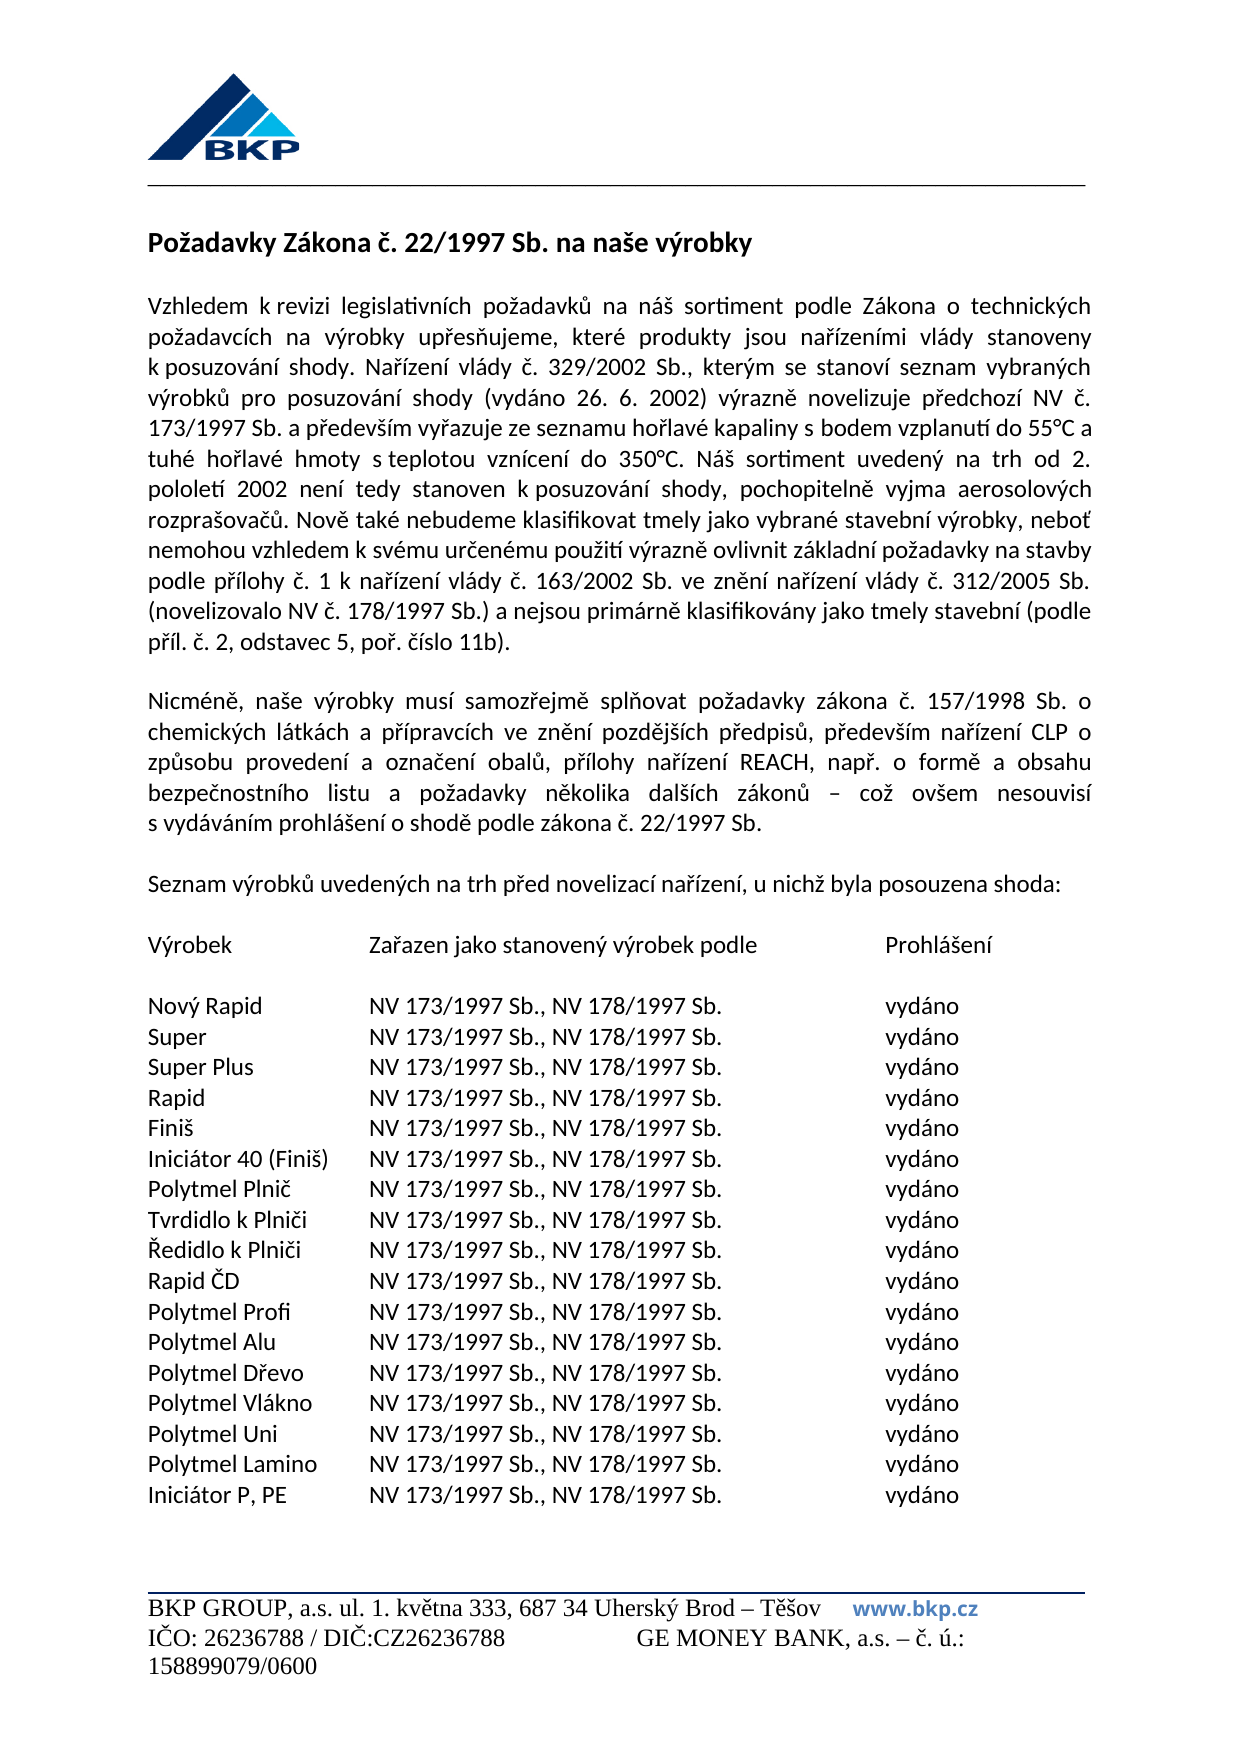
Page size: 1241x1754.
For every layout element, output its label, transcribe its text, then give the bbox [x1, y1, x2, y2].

text Polytmel Alu NV 173/1997 Sb., NV 178/1997 Sb. vydáno [148, 1326, 1093, 1357]
text Polytmel Vlákno NV 173/1997 Sb., NV 178/1997 Sb. vydáno [148, 1387, 1093, 1418]
text Nový Rapid NV 173/1997 Sb., NV 178/1997 Sb. vydáno [148, 990, 1093, 1021]
text Nicméně, naše výrobky musí samozřejmě splňovat požadavky zákona č. 157/1998 Sb. o chemických látkách a přípravcích ve znění pozdějších předpisů, především nařízení CLP o způsobu provedení a označení obalů, přílohy nařízení REACH, např. o formě a obsahu bezpečnostního listu a požadavky několika dalších zákonů – což ovšem nesouvisí s vydáváním prohlášení o shodě podle zákona č. 22/1997 Sb. [148, 685, 1093, 838]
subtitle Požadavky Zákona č. 22/1997 Sb. na naše výrobky [148, 224, 1093, 260]
text Výrobek Zařazen jako stanovený výrobek podle Prohlášení [148, 929, 1093, 960]
text Iniciátor P, PE NV 173/1997 Sb., NV 178/1997 Sb. vydáno [148, 1479, 1093, 1509]
text Super NV 173/1997 Sb., NV 178/1997 Sb. vydáno [148, 1021, 1093, 1051]
text Polytmel Dřevo NV 173/1997 Sb., NV 178/1997 Sb. vydáno [148, 1357, 1093, 1387]
text Polytmel Uni NV 173/1997 Sb., NV 178/1997 Sb. vydáno [148, 1418, 1093, 1448]
text Ředidlo k Plniči NV 173/1997 Sb., NV 178/1997 Sb. vydáno [148, 1234, 1093, 1265]
text Polytmel Plnič NV 173/1997 Sb., NV 178/1997 Sb. vydáno [148, 1173, 1093, 1204]
text Vzhledem k revizi legislativních požadavků na náš sortiment podle Zákona o technických požadavcích na výrobky upřesňujeme, které produkty jsou nařízeními vlády stanoveny k posuzování shody. Nařízení vlády č. 329/2002 Sb., kterým se stanoví seznam vybraných výrobků pro posuzování shody (vydáno 26. 6. 2002) výrazně novelizuje předchozí NV č. 173/1997 Sb. a především vyřazuje ze seznamu hořlavé kapaliny s bodem vzplanutí do 55°C a tuhé hořlavé hmoty s teplotou vznícení do 350°C. Náš sortiment uvedený na trh od 2. pololetí 2002 není tedy stanoven k posuzování shody, pochopitelně vyjma aerosolových rozprašovačů. Nově také nebudeme klasifikovat tmely jako vybrané stavební výrobky, neboť nemohou vzhledem k svému určenému použití výrazně ovlivnit základní požadavky na stavby podle přílohy č. 1 k nařízení vlády č. 163/2002 Sb. ve znění nařízení vlády č. 312/2005 Sb. (novelizovalo NV č. 178/1997 Sb.) a nejsou primárně klasifikovány jako tmely stavební (podle příl. č. 2, odstavec 5, poř. číslo 11b). [148, 290, 1093, 656]
text Finiš NV 173/1997 Sb., NV 178/1997 Sb. vydáno [148, 1112, 1093, 1143]
text Rapid NV 173/1997 Sb., NV 178/1997 Sb. vydáno [148, 1082, 1093, 1112]
text Polytmel Lamino NV 173/1997 Sb., NV 178/1997 Sb. vydáno [148, 1448, 1093, 1479]
text Rapid ČD NV 173/1997 Sb., NV 178/1997 Sb. vydáno [148, 1265, 1093, 1296]
text Tvrdidlo k Plniči NV 173/1997 Sb., NV 178/1997 Sb. vydáno [148, 1204, 1093, 1234]
text Iniciátor 40 (Finiš) NV 173/1997 Sb., NV 178/1997 Sb. vydáno [148, 1143, 1093, 1173]
picture [147, 73, 300, 160]
text Seznam výrobků uvedených na trh před novelizací nařízení, u nichž byla posouzena shoda: [148, 868, 1093, 899]
text Polytmel Profi NV 173/1997 Sb., NV 178/1997 Sb. vydáno [148, 1296, 1093, 1326]
text Super Plus NV 173/1997 Sb., NV 178/1997 Sb. vydáno [148, 1051, 1093, 1082]
